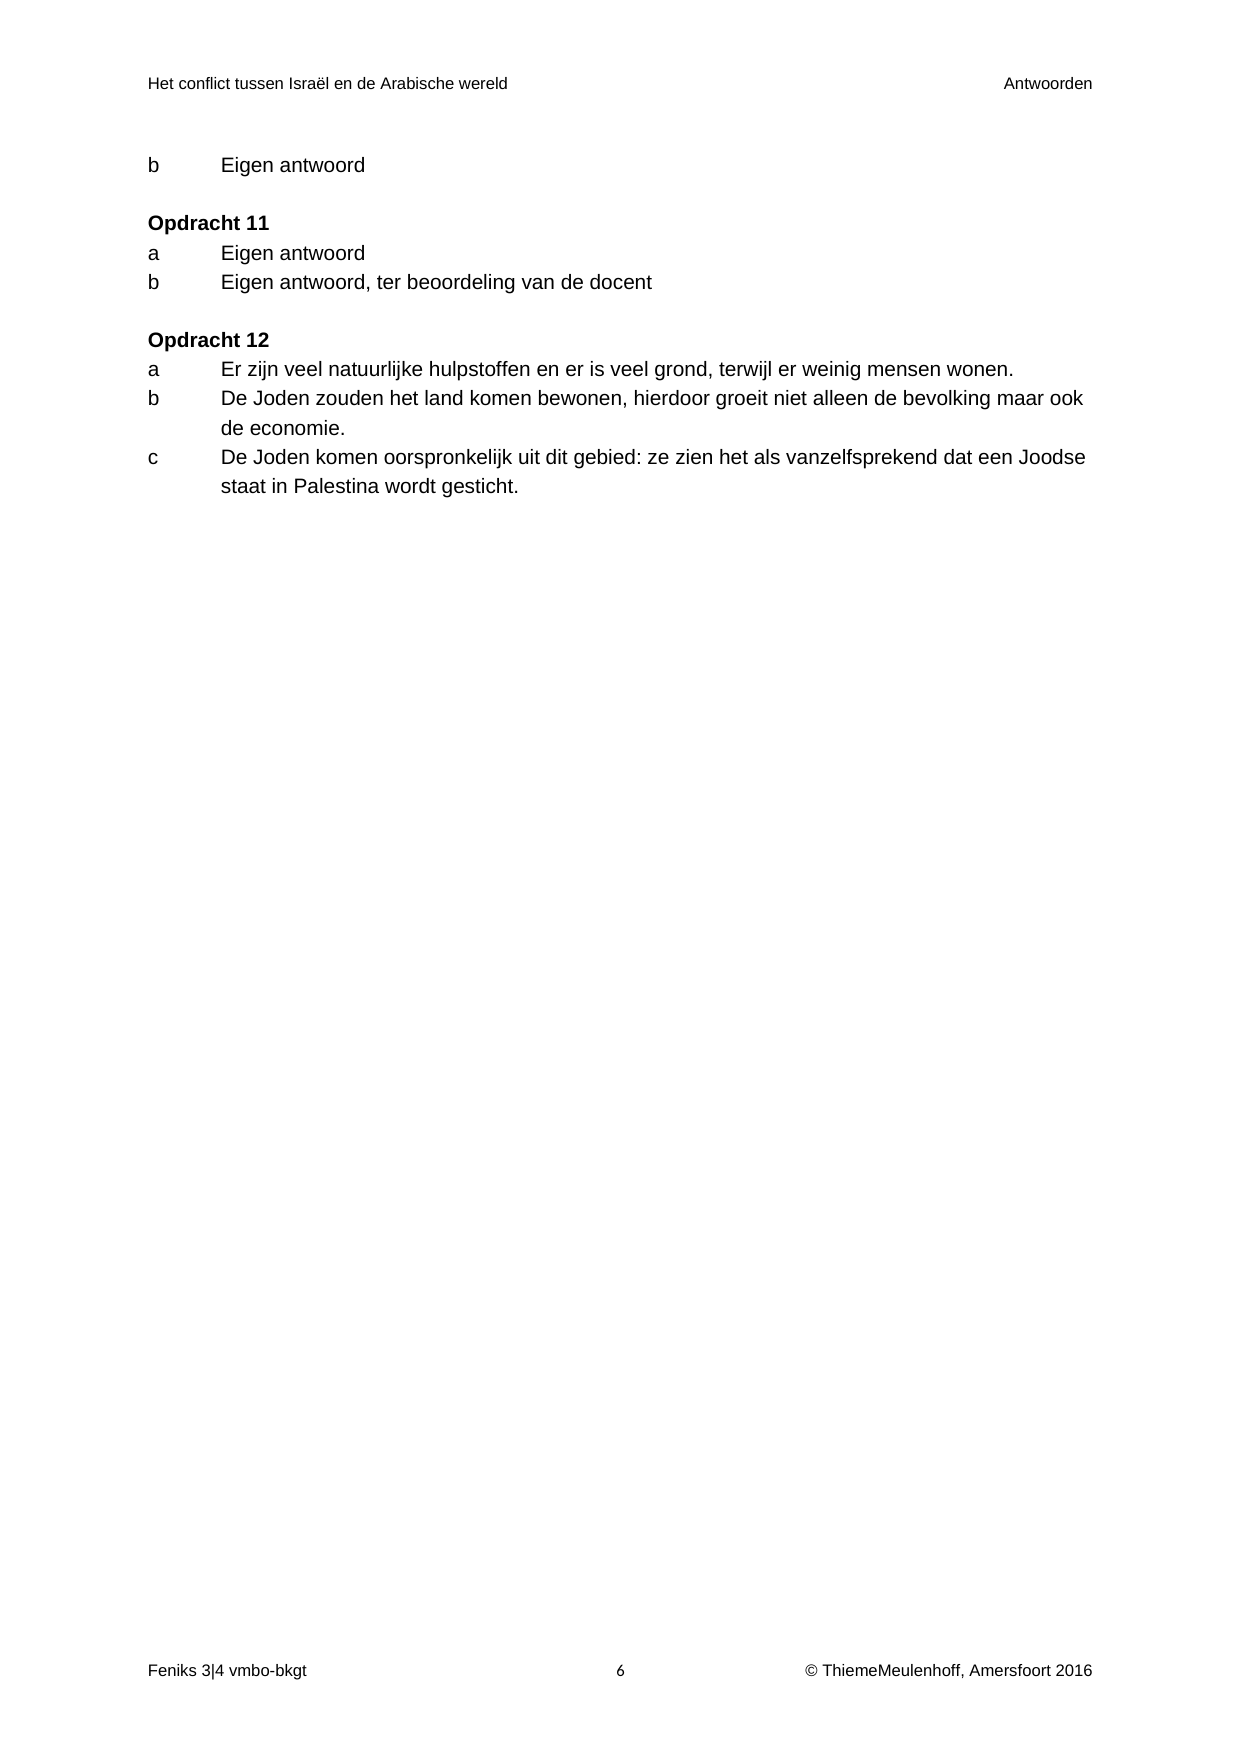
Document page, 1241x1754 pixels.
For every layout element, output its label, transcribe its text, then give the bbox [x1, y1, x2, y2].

text b Eigen antwoord, ter beoordeling van de docent [148, 264, 1093, 293]
text c De Joden komen oorspronkelijk uit dit gebied: ze zien het als vanzelfsprekend dat een Joodse staat in Palestina wordt gesticht. [148, 439, 1093, 498]
text b Eigen antwoord [148, 148, 1093, 177]
text a Eigen antwoord [148, 235, 1093, 264]
text Opdracht 11 [148, 206, 1093, 235]
text b De Joden zouden het land komen bewonen, hierdoor groeit niet alleen de bevolking maar ook de economie. [148, 381, 1093, 439]
text Opdracht 12 [148, 323, 1093, 352]
text a Er zijn veel natuurlijke hulpstoffen en er is veel grond, terwijl er weinig mensen wonen. [148, 352, 1093, 381]
